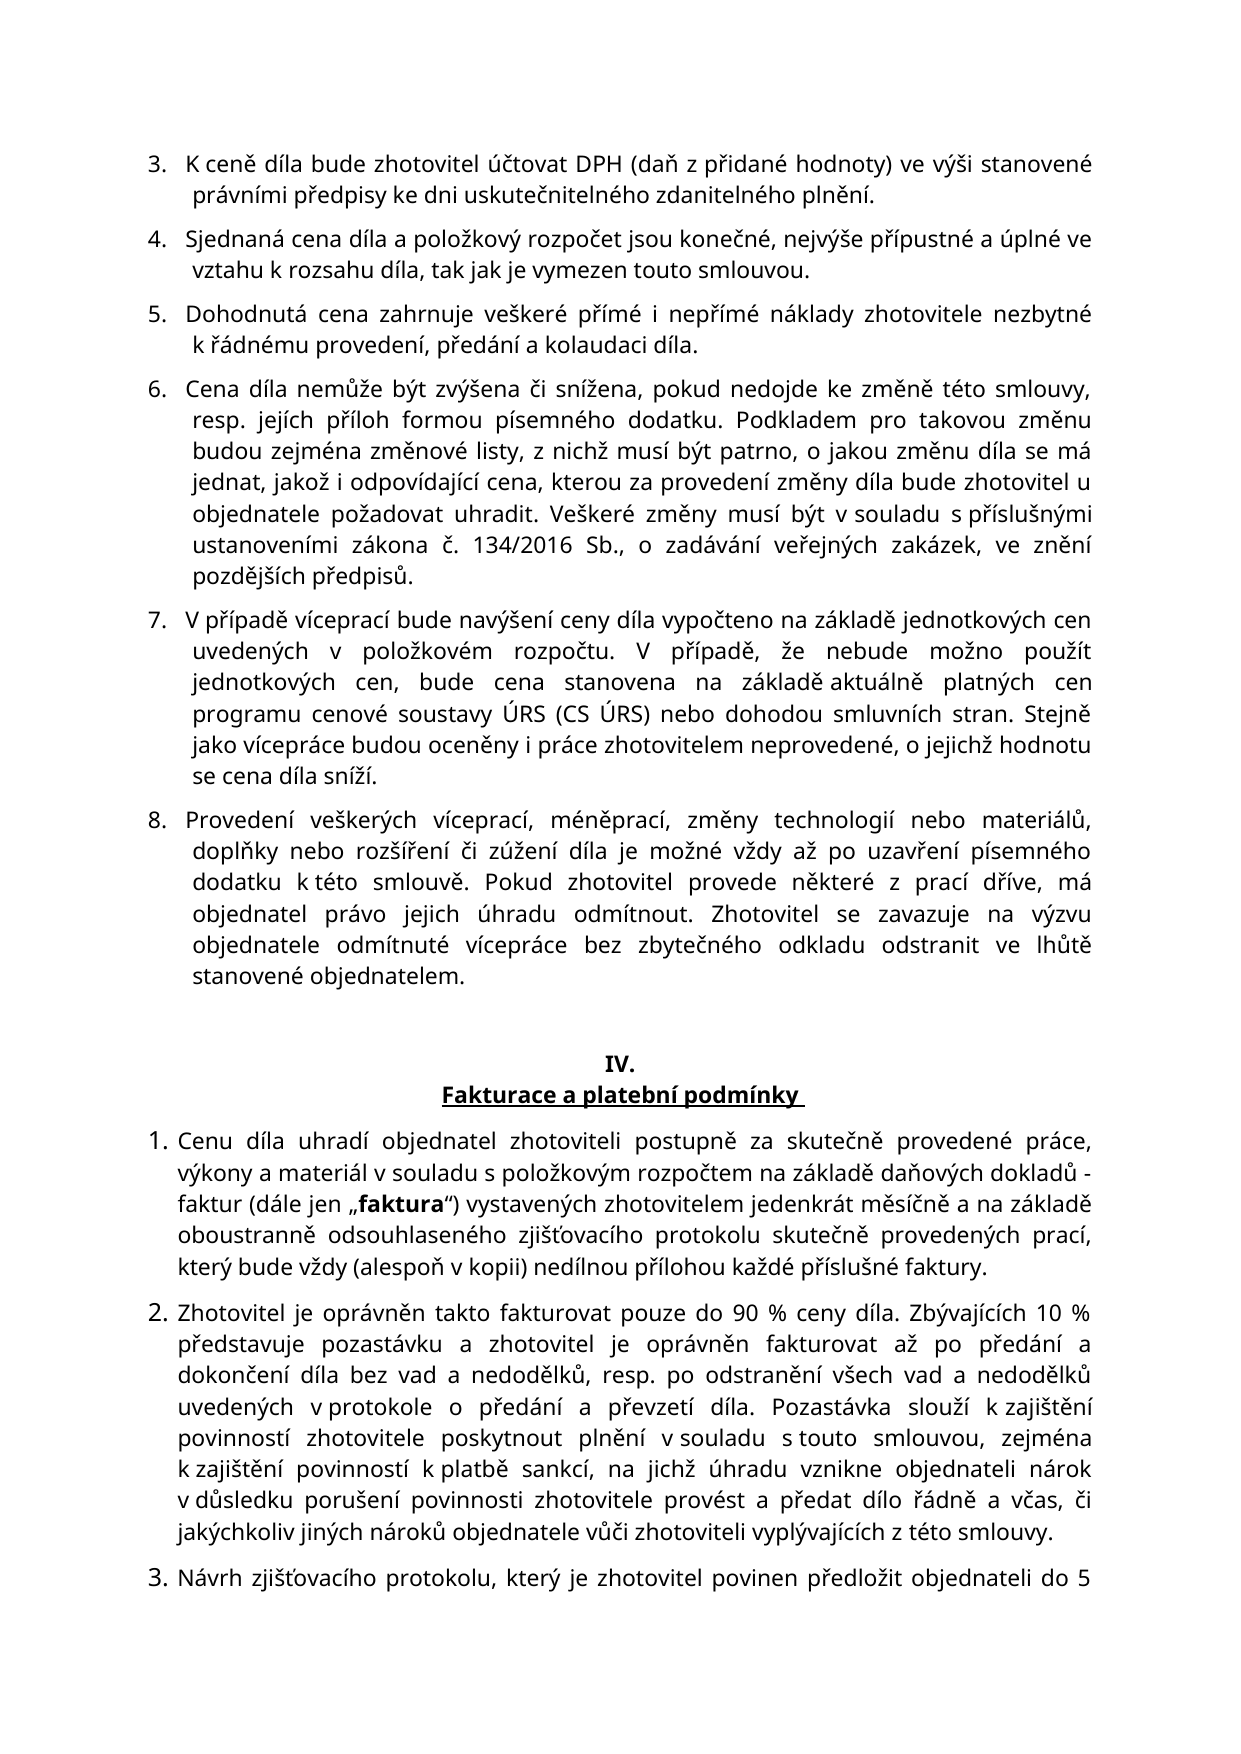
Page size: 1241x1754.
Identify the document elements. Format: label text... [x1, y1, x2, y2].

list Dohodnutá cena zahrnuje veškeré přímé i nepřímé náklady zhotovitele nezbytné k řádnému provedení, předání a kolaudaci díla. [148, 298, 1093, 360]
text Fakturace a platební podmínky [148, 1079, 1093, 1110]
list Provedení veškerých víceprací, méněprací, změny technologií nebo materiálů, doplňky nebo rozšíření či zúžení díla je možné vždy až po uzavření písemného dodatku k této smlouvě. Pokud zhotovitel provede některé z prací dříve, má objednatel právo jejich úhradu odmítnout. Zhotovitel se zavazuje na výzvu objednatele odmítnuté vícepráce bez zbytečného odkladu odstranit ve lhůtě stanovené objednatelem. [148, 804, 1093, 991]
list Zhotovitel je oprávněn takto fakturovat pouze do 90 % ceny díla. Zbývajících 10 % představuje pozastávku a zhotovitel je oprávněn fakturovat až po předání a dokončení díla bez vad a nedodělků, resp. po odstranění všech vad a nedodělků uvedených v protokole o předání a převzetí díla. Pozastávka slouží k zajištění povinností zhotovitele poskytnout plnění v souladu s touto smlouvou, zejména k zajištění povinností k platbě sankcí, na jichž úhradu vznikne objednateli nárok v důsledku porušení povinnosti zhotovitele provést a předat dílo řádně a včas, či jakýchkoliv jiných nároků objednatele vůči zhotoviteli vyplývajících z této smlouvy. [148, 1294, 1093, 1547]
list V případě víceprací bude navýšení ceny díla vypočteno na základě jednotkových cen uvedených v položkovém rozpočtu. V případě, že nebude možno použít jednotkových cen, bude cena stanovena na základě aktuálně platných cen programu cenové soustavy ÚRS (CS ÚRS) nebo dohodou smluvních stran. Stejně jako vícepráce budou oceněny i práce zhotovitelem neprovedené, o jejichž hodnotu se cena díla sníží. [148, 604, 1093, 791]
list Cenu díla uhradí objednatel zhotoviteli postupně za skutečně provedené práce, výkony a materiál v souladu s položkovým rozpočtem na základě daňových dokladů - faktur (dále jen „faktura“) vystavených zhotovitelem jedenkrát měsíčně a na základě oboustranně odsouhlaseného zjišťovacího protokolu skutečně provedených prací, který bude vždy (alespoň v kopii) nedílnou přílohou každé příslušné faktury. [148, 1123, 1093, 1282]
text IV. [148, 1048, 1093, 1079]
list Sjednaná cena díla a položkový rozpočet jsou konečné, nejvýše přípustné a úplné ve vztahu k rozsahu díla, tak jak je vymezen touto smlouvou. [148, 223, 1093, 285]
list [148, 1559, 1093, 1593]
list Cena díla nemůže být zvýšena či snížena, pokud nedojde ke změně této smlouvy, resp. jejích příloh formou písemného dodatku. Podkladem pro takovou změnu budou zejména změnové listy, z nichž musí být patrno, o jakou změnu díla se má jednat, jakož i odpovídající cena, kterou za provedení změny díla bude zhotovitel u objednatele požadovat uhradit. Veškeré změny musí být v souladu s příslušnými ustanoveními zákona č. 134/2016 Sb., o zadávání veřejných zakázek, ve znění pozdějších předpisů. [148, 373, 1093, 591]
list K ceně díla bude zhotovitel účtovat DPH (daň z přidané hodnoty) ve výši stanovené právními předpisy ke dni uskutečnitelného zdanitelného plnění. [148, 148, 1093, 210]
